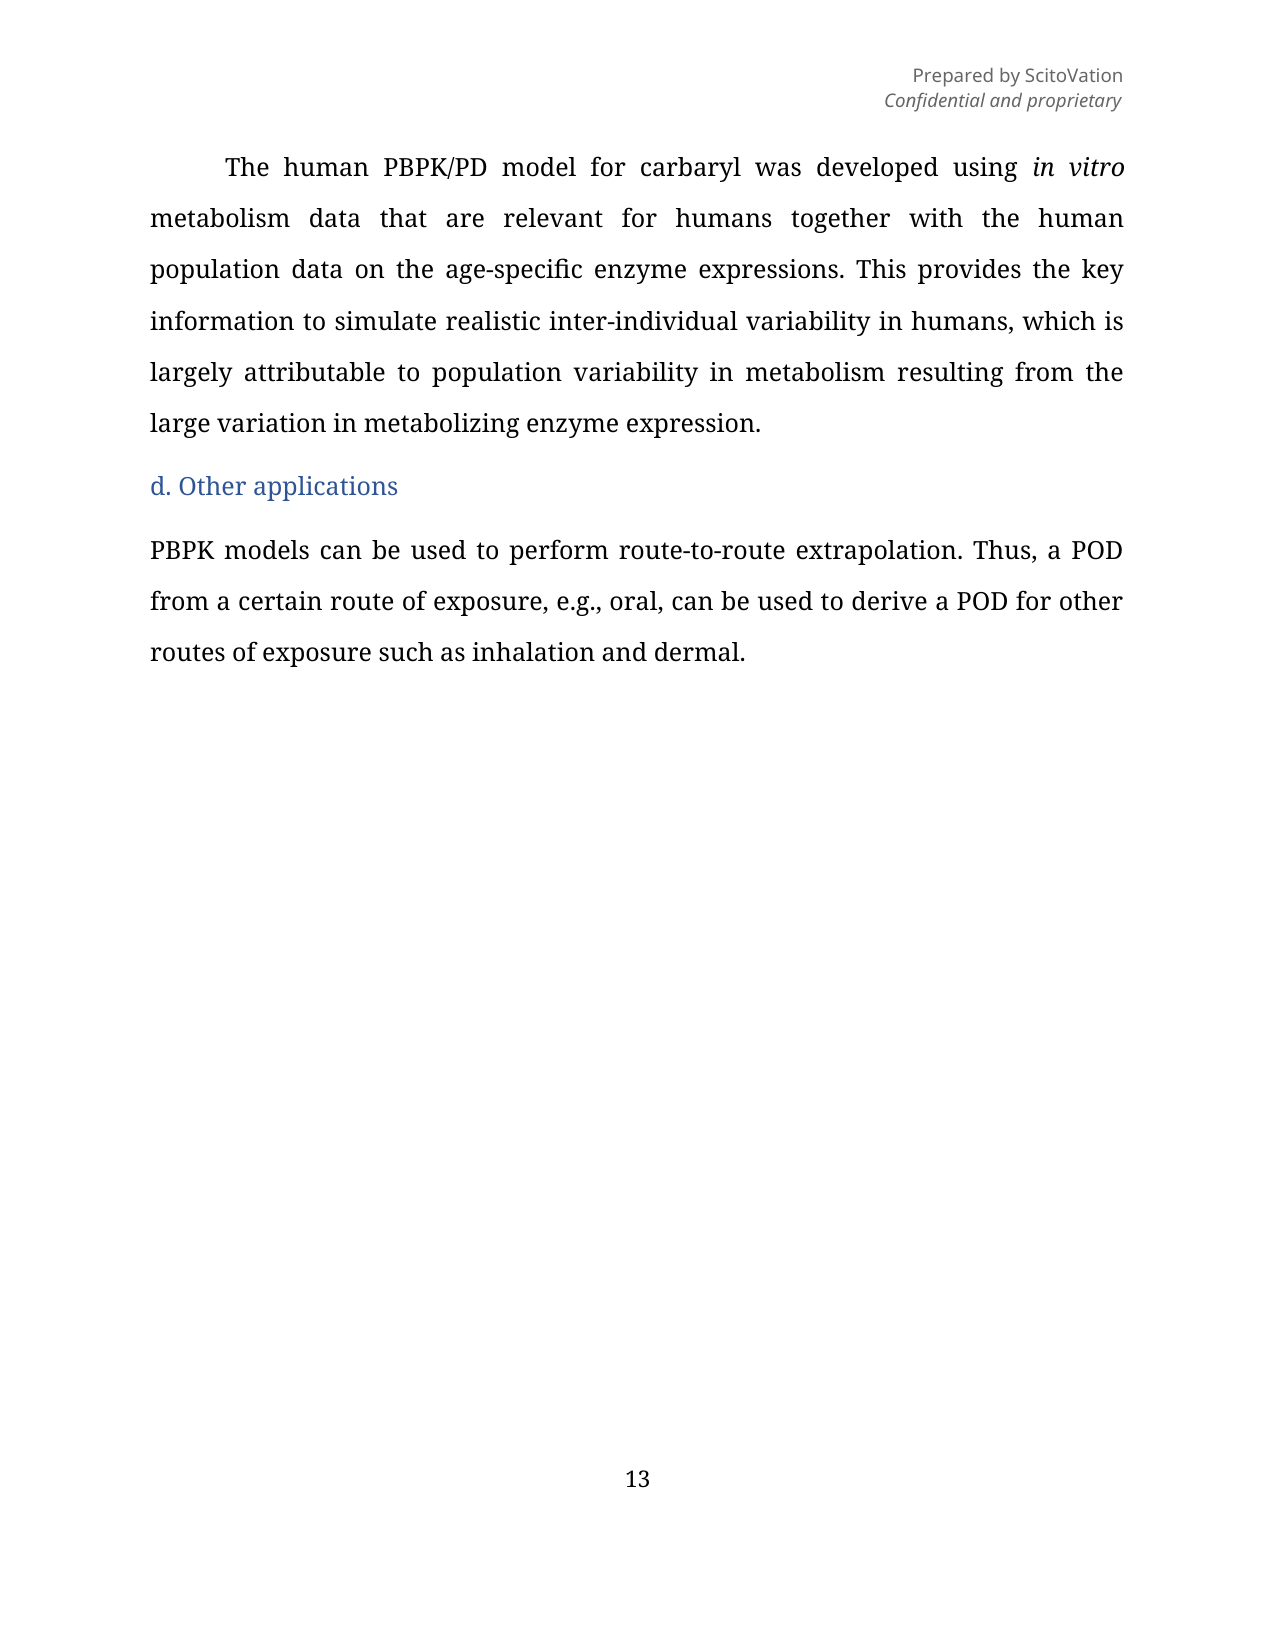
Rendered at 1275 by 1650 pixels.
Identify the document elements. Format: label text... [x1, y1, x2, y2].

text The human PBPK/PD model for carbaryl was developed using in vitro metabolism data that are relevant for humans together with the human population data on the age-specific enzyme expressions. This provides the key information to simulate realistic inter-individual variability in humans, which is largely attributable to population variability in metabolism resulting from the large variation in metabolizing enzyme expression. [150, 150, 1125, 439]
text d. Other applications [150, 469, 1125, 503]
text PBPK models can be used to perform route-to-route extrapolation. Thus, a POD from a certain route of exposure, e.g., oral, can be used to derive a POD for other routes of exposure such as inhalation and dermal. [150, 532, 1125, 668]
